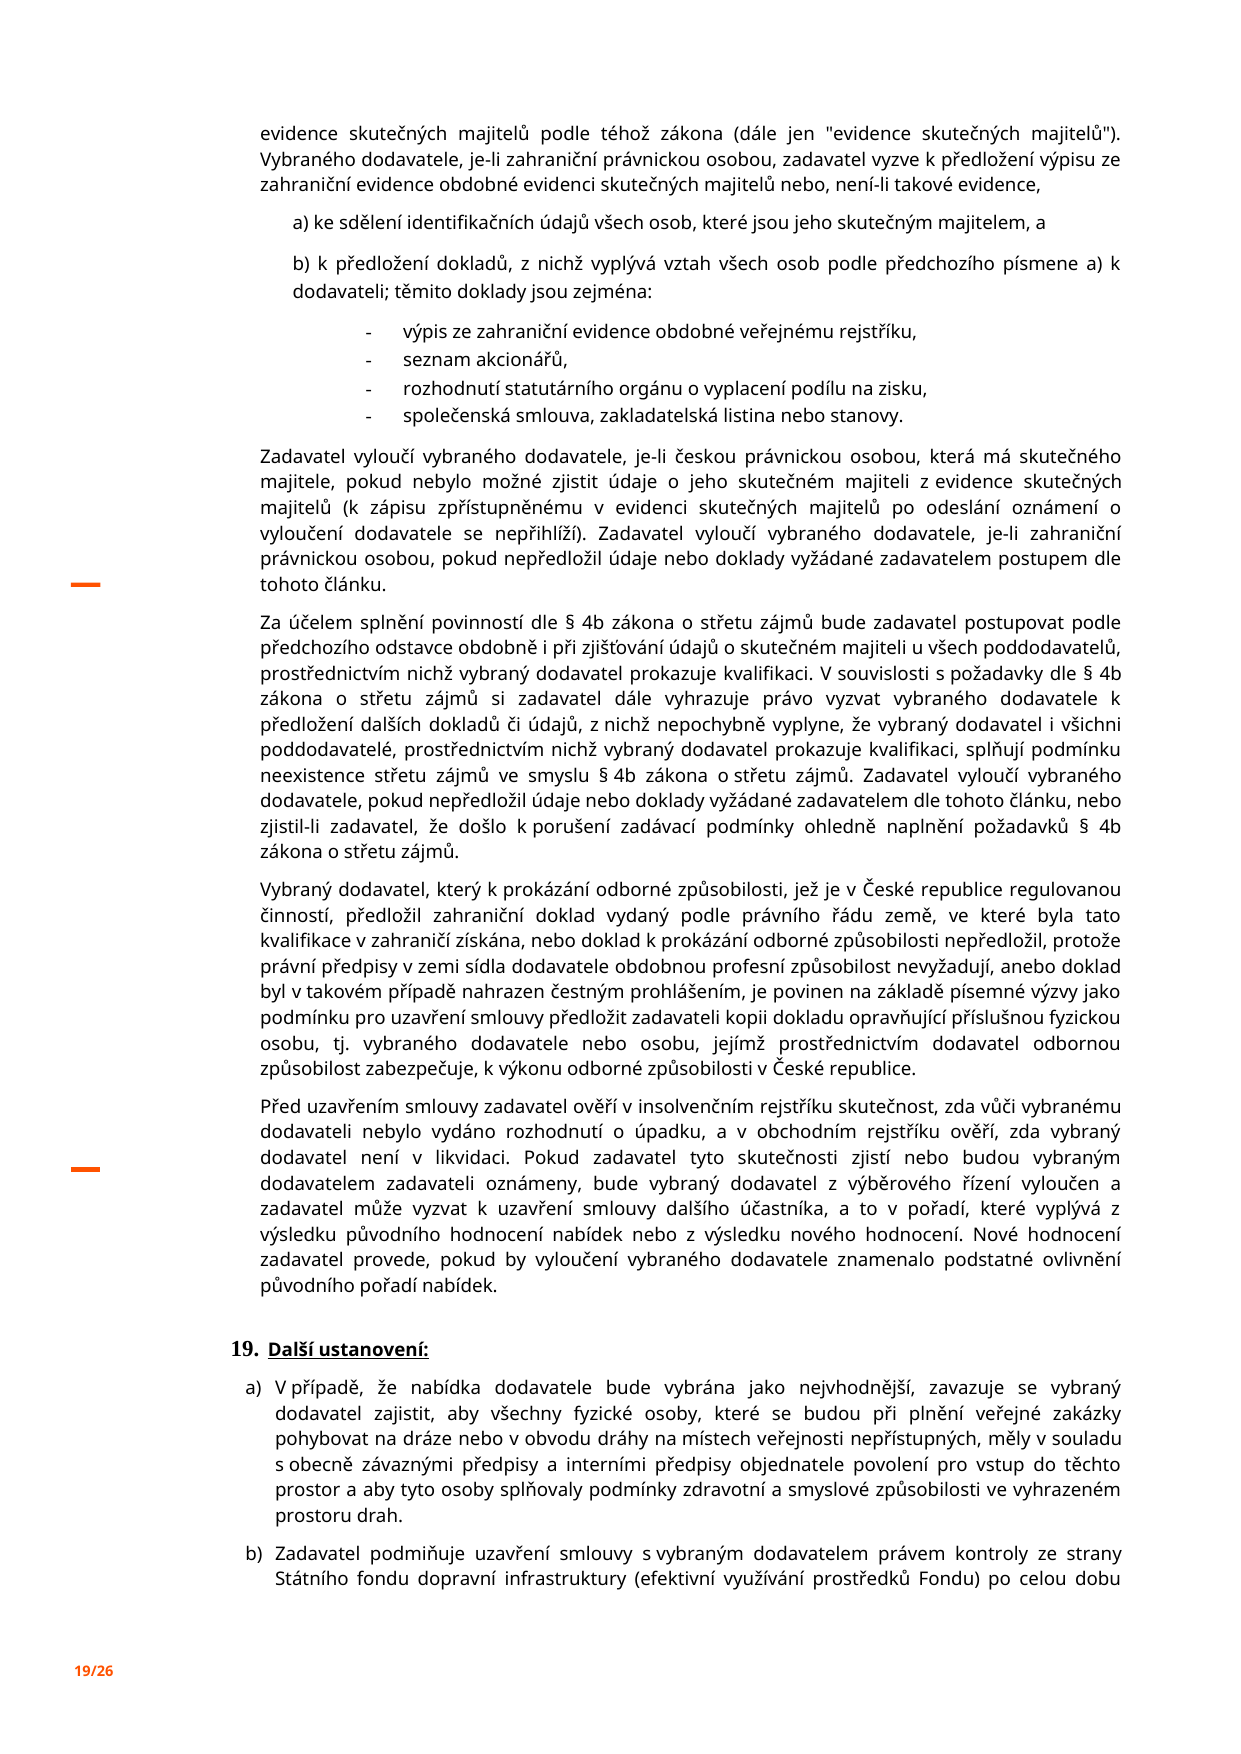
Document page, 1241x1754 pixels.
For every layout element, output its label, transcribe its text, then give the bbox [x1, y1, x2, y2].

list rozhodnutí statutárního orgánu o vyplacení podílu na zisku, [365, 375, 1122, 400]
text Vybraný dodavatel, který k prokázání odborné způsobilosti, jež je v České republice regulovanou činností, předložil zahraniční doklad vydaný podle právního řádu země, ve které byla tato kvalifikace v zahraničí získána, nebo doklad k prokázání odborné způsobilosti nepředložil, protože právní předpisy v zemi sídla dodavatele obdobnou profesní způsobilost nevyžadují, anebo doklad byl v takovém případě nahrazen čestným prohlášením, je povinen na základě písemné výzvy jako podmínku pro uzavření smlouvy předložit zadavateli kopii dokladu opravňující příslušnou fyzickou osobu, tj. vybraného dodavatele nebo osobu, jejímž prostřednictvím dodavatel odbornou způsobilost zabezpečuje, k výkonu odborné způsobilosti v České republice. [260, 877, 1122, 1081]
list výpis ze zahraniční evidence obdobné veřejnému rejstříku, [365, 319, 1122, 344]
text Zadavatel vyloučí vybraného dodavatele, je-li českou právnickou osobou, která má skutečného majitele, pokud nebylo možné zjistit údaje o jeho skutečném majiteli z evidence skutečných majitelů (k zápisu zpřístupněnému v evidenci skutečných majitelů po odeslání oznámení o vyloučení dodavatele se nepřihlíží). Zadavatel vyloučí vybraného dodavatele, je-li zahraniční právnickou osobou, pokud nepředložil údaje nebo doklady vyžádané zadavatelem postupem dle tohoto článku. [260, 443, 1122, 596]
text Před uzavřením smlouvy zadavatel ověří v insolvenčním rejstříku skutečnost, zda vůči vybranému dodavateli nebylo vydáno rozhodnutí o úpadku, a v obchodním rejstříku ověří, zda vybraný dodavatel není v likvidaci. Pokud zadavatel tyto skutečnosti zjistí nebo budou vybraným dodavatelem zadavateli oznámeny, bude vybraný dodavatel z výběrového řízení vyloučen a zadavatel může vyzvat k uzavření smlouvy dalšího účastníka, a to v pořadí, které vyplývá z výsledku původního hodnocení nabídek nebo z výsledku nového hodnocení. Nové hodnocení zadavatel provede, pokud by vyloučení vybraného dodavatele znamenalo podstatné ovlivnění původního pořadí nabídek. [260, 1093, 1122, 1297]
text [260, 121, 1122, 197]
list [245, 1540, 1122, 1591]
list V případě, že nabídka dodavatele bude vybrána jako nejvhodnější, zavazuje se vybraný dodavatel zajistit, aby všechny fyzické osoby, které se budou při plnění veřejné zakázky pohybovat na dráze nebo v obvodu dráhy na místech veřejnosti nepřístupných, měly v souladu s obecně závaznými předpisy a interními předpisy objednatele povolení pro vstup do těchto prostor a aby tyto osoby splňovaly podmínky zdravotní a smyslové způsobilosti ve vyhrazeném prostoru drah. [245, 1374, 1122, 1527]
text b) k předložení dokladů, z nichž vyplývá vztah všech osob podle předchozího písmene a) k dodavateli; těmito doklady jsou zejména: [292, 250, 1122, 304]
text Za účelem splnění povinností dle § 4b zákona o střetu zájmů bude zadavatel postupovat podle předchozího odstavce obdobně i při zjišťování údajů o skutečném majiteli u všech poddodavatelů, prostřednictvím nichž vybraný dodavatel prokazuje kvalifikaci. V souvislosti s požadavky dle § 4b zákona o střetu zájmů si zadavatel dále vyhrazuje právo vyzvat vybraného dodavatele k předložení dalších dokladů či údajů, z nichž nepochybně vyplyne, že vybraný dodavatel i všichni poddodavatelé, prostřednictvím nichž vybraný dodavatel prokazuje kvalifikaci, splňují podmínku neexistence střetu zájmů ve smyslu § 4b zákona o střetu zájmů. Zadavatel vyloučí vybraného dodavatele, pokud nepředložil údaje nebo doklady vyžádané zadavatelem dle tohoto článku, nebo zjistil-li zadavatel, že došlo k porušení zadávací podmínky ohledně naplnění požadavků § 4b zákona o střetu zájmů. [260, 609, 1122, 864]
text a) ke sdělení identifikačních údajů všech osob, které jsou jeho skutečným majitelem, a [292, 210, 1122, 235]
list společenská smlouva, zakladatelská listina nebo stanovy. [365, 403, 1122, 428]
list seznam akcionářů, [365, 347, 1122, 372]
list Další ustanovení: [230, 1335, 1122, 1362]
